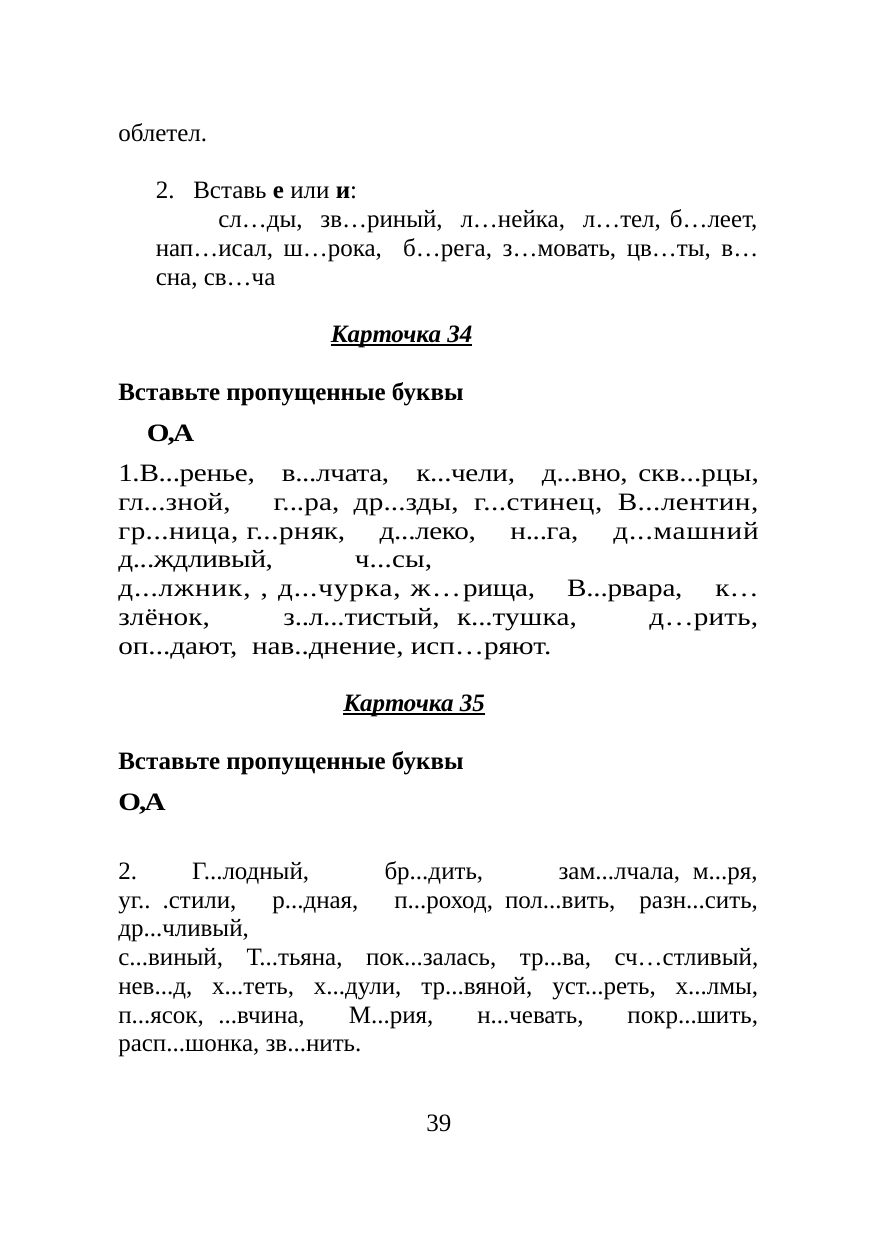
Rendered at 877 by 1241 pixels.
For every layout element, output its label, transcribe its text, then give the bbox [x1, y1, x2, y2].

text Карточка 35 [118, 688, 759, 717]
text О,А [118, 787, 759, 815]
text с...виный, Т...тьяна, пок...залась, тр...ва, сч…стливый, нев...д, х...теть, х...дули, тр...вяной, уст...реть, х...лмы, п...ясок, ...вчина, М...рия, н...чевать, покр...шить, расп...шонка, зв...нить. [118, 942, 759, 1057]
text Вставьте пропущенные буквы [118, 746, 759, 774]
text 1.В...ренье, в...лчата, к...чели, д...вно, скв...рцы, гл...зной, г...ра, др...зды, г...стинец, В...лентин, гр...ница, г...рняк, д...леко, н...га, д...машний д...ждливый, ч...сы, д...лжник, , д...чурка, ж…рища, В...рвара, к…злёнок, з..л...тистый, к...тушка, д…рить, оп...дают, нав..днение, исп…ряют. [118, 458, 759, 659]
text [118, 118, 759, 147]
text О,А [147, 418, 759, 446]
list Вставь е или и: [156, 176, 759, 204]
text сл…ды, зв…риный, л…нейка, л…тел, б…леет, нап…исал, ш…рока, б…рега, з…мовать, цв…ты, в…сна, св…ча [156, 204, 759, 291]
text 2. Г...лодный, бр...дить, зам...лчала, м...ря, уг.. .стили, р...дная, п...роход, пол...вить, разн...сить, др...чливый, [118, 856, 759, 942]
text Вставьте пропущенные буквы [118, 377, 759, 406]
text Карточка 34 [118, 319, 759, 348]
